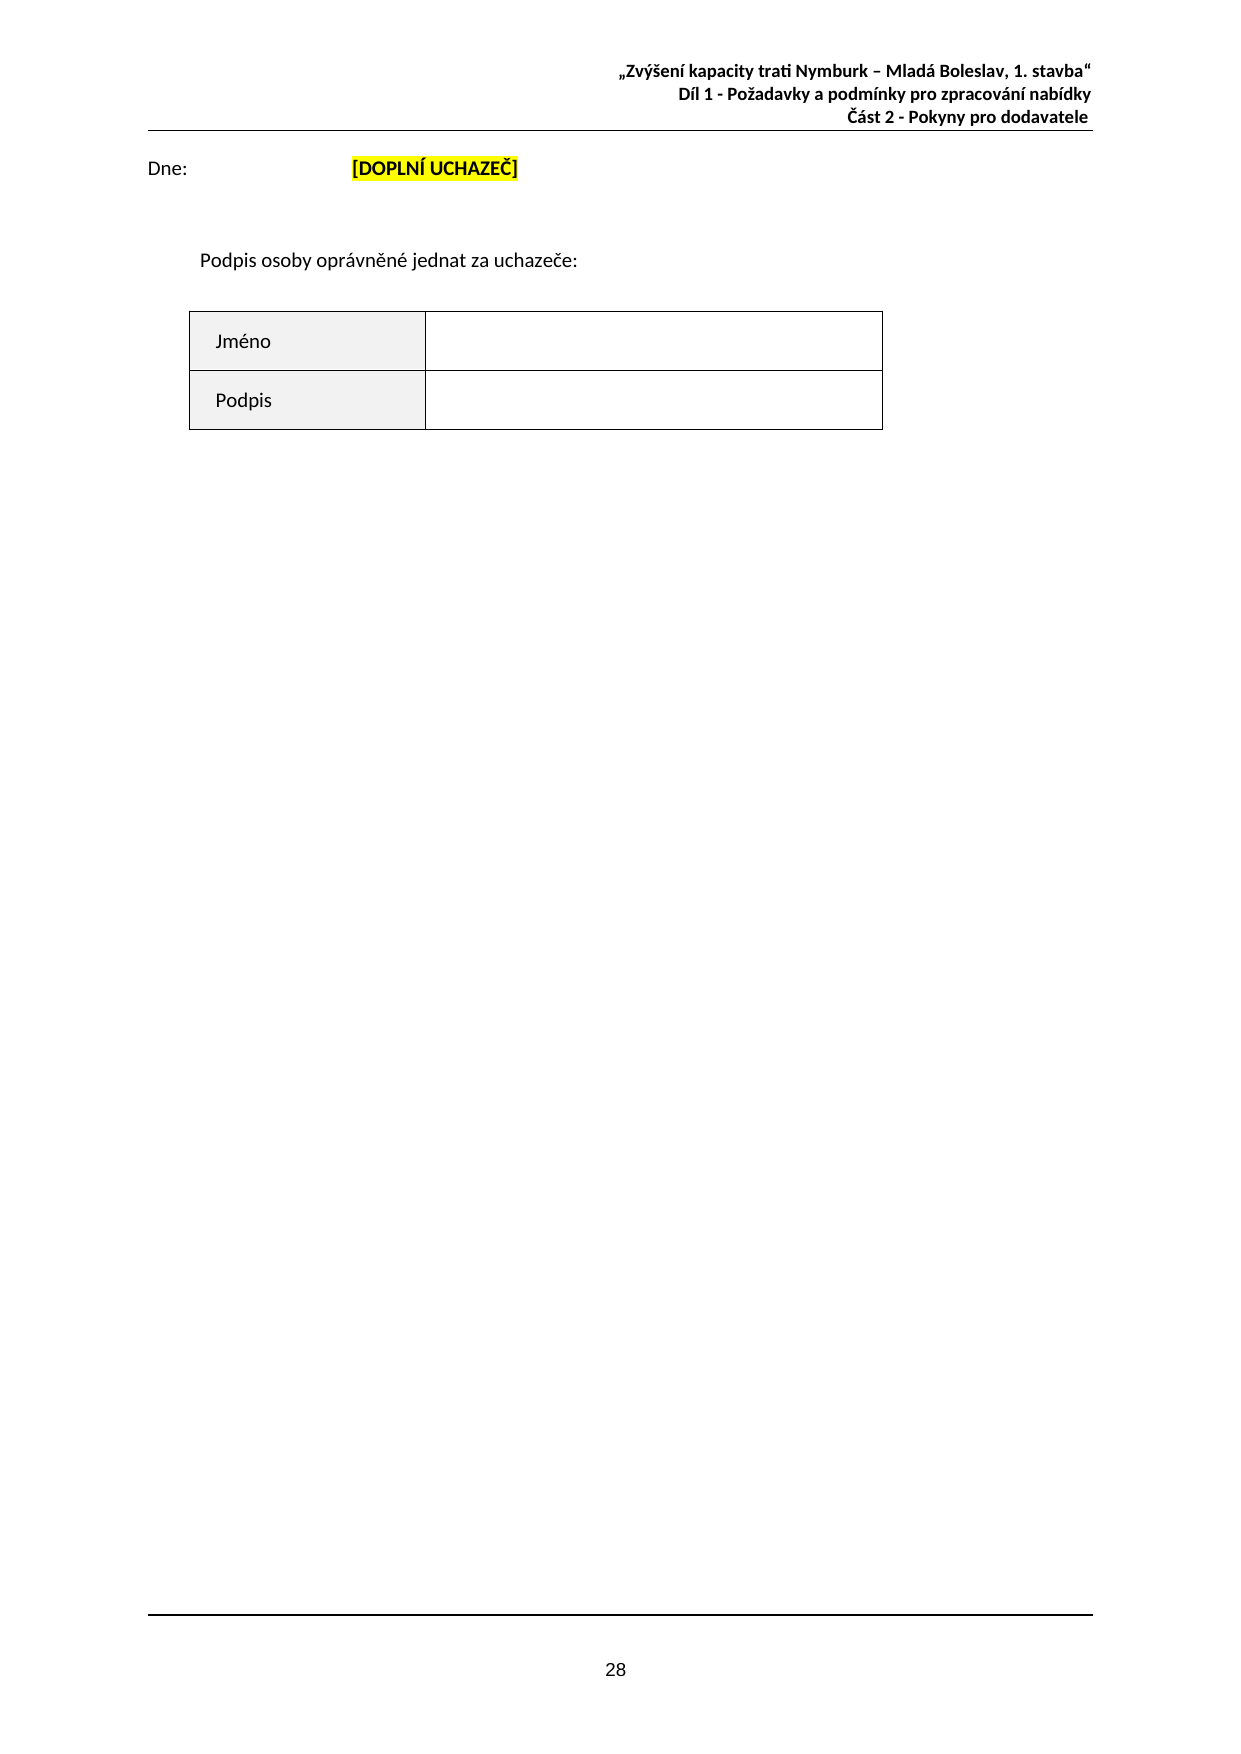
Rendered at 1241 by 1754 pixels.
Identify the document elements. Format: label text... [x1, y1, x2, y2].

text Podpis osoby oprávněné jednat za uchazeče: [162, 239, 1093, 273]
table_cell [DOPLNÍ UCHAZEČ] [266, 148, 1096, 193]
table_header [166, 285, 1052, 430]
table_cell Dne: [136, 148, 266, 193]
